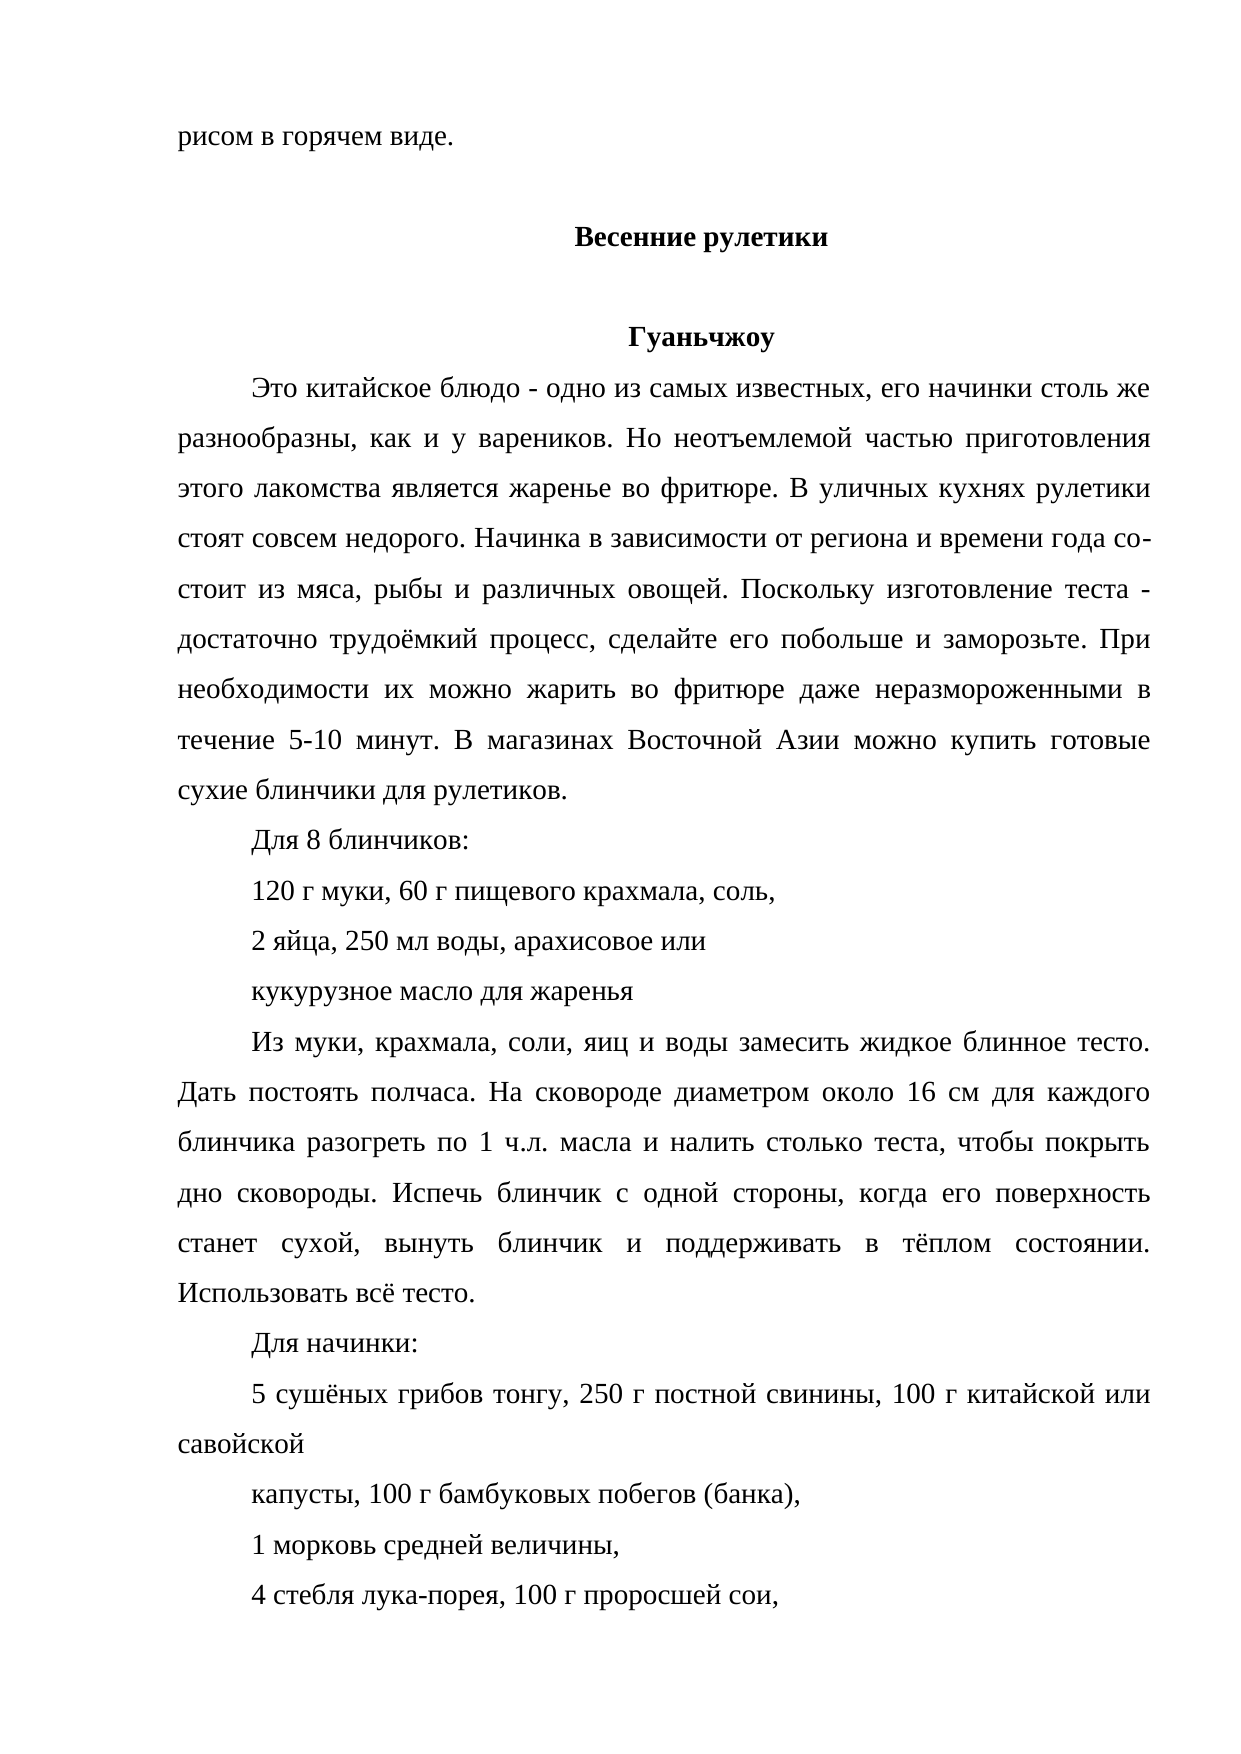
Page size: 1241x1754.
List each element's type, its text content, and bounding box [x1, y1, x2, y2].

text 5 сушёных грибов тонгу, 250 г постной свинины, 100 г китайской или савойской [177, 1376, 1152, 1460]
text Из муки, крахмала, соли, яиц и воды замесить жидкое блинное тесто. Дать постоять полчаса. На сковороде диаметром около 16 см для каждого блинчика разогреть по 1 ч.л. масла и налить столько теста, чтобы покрыть дно сковороды. Испечь блинчик с одной стороны, когда его поверхность станет сухой, вынуть блинчик и поддерживать в тёплом состоянии. Использовать всё тесто. [177, 1024, 1152, 1309]
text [177, 118, 1152, 152]
text Для 8 блинчиков: [177, 822, 1152, 856]
text 120 г муки, 60 г пищевого крахмала, соль, [177, 873, 1152, 906]
text Гуаньчжоу [177, 319, 1152, 353]
text Это китайское блюдо - одно из самых известных, его начинки столь же разнообразны, как и у вареников. Но неотъемлемой частью приготовления этого лакомства является жаренье во фритюре. В уличных кухнях рулетики стоят совсем недорого. Начинка в зависимости от региона и времени года состоит из мяса, рыбы и различных овощей. Поскольку изготовление теста - достаточно трудоёмкий процесс, сделайте его побольше и заморозьте. При необходимости их можно жарить во фритюре даже неразмороженными в течение 5-10 минут. В магазинах Восточной Азии можно купить готовые сухие блинчики для рулетиков. [177, 370, 1152, 806]
text Весенние рулетики [177, 219, 1152, 252]
text 2 яйца, 250 мл воды, арахисовое или [177, 923, 1152, 957]
text Для начинки: [177, 1326, 1152, 1359]
text капусты, 100 г бамбуковых побегов (банка), [177, 1477, 1152, 1510]
text кукурузное масло для жаренья [177, 973, 1152, 1007]
text 1 морковь средней величины, [177, 1527, 1152, 1560]
text 4 стебля лука-порея, 100 г проросшей сои, [177, 1577, 1152, 1611]
